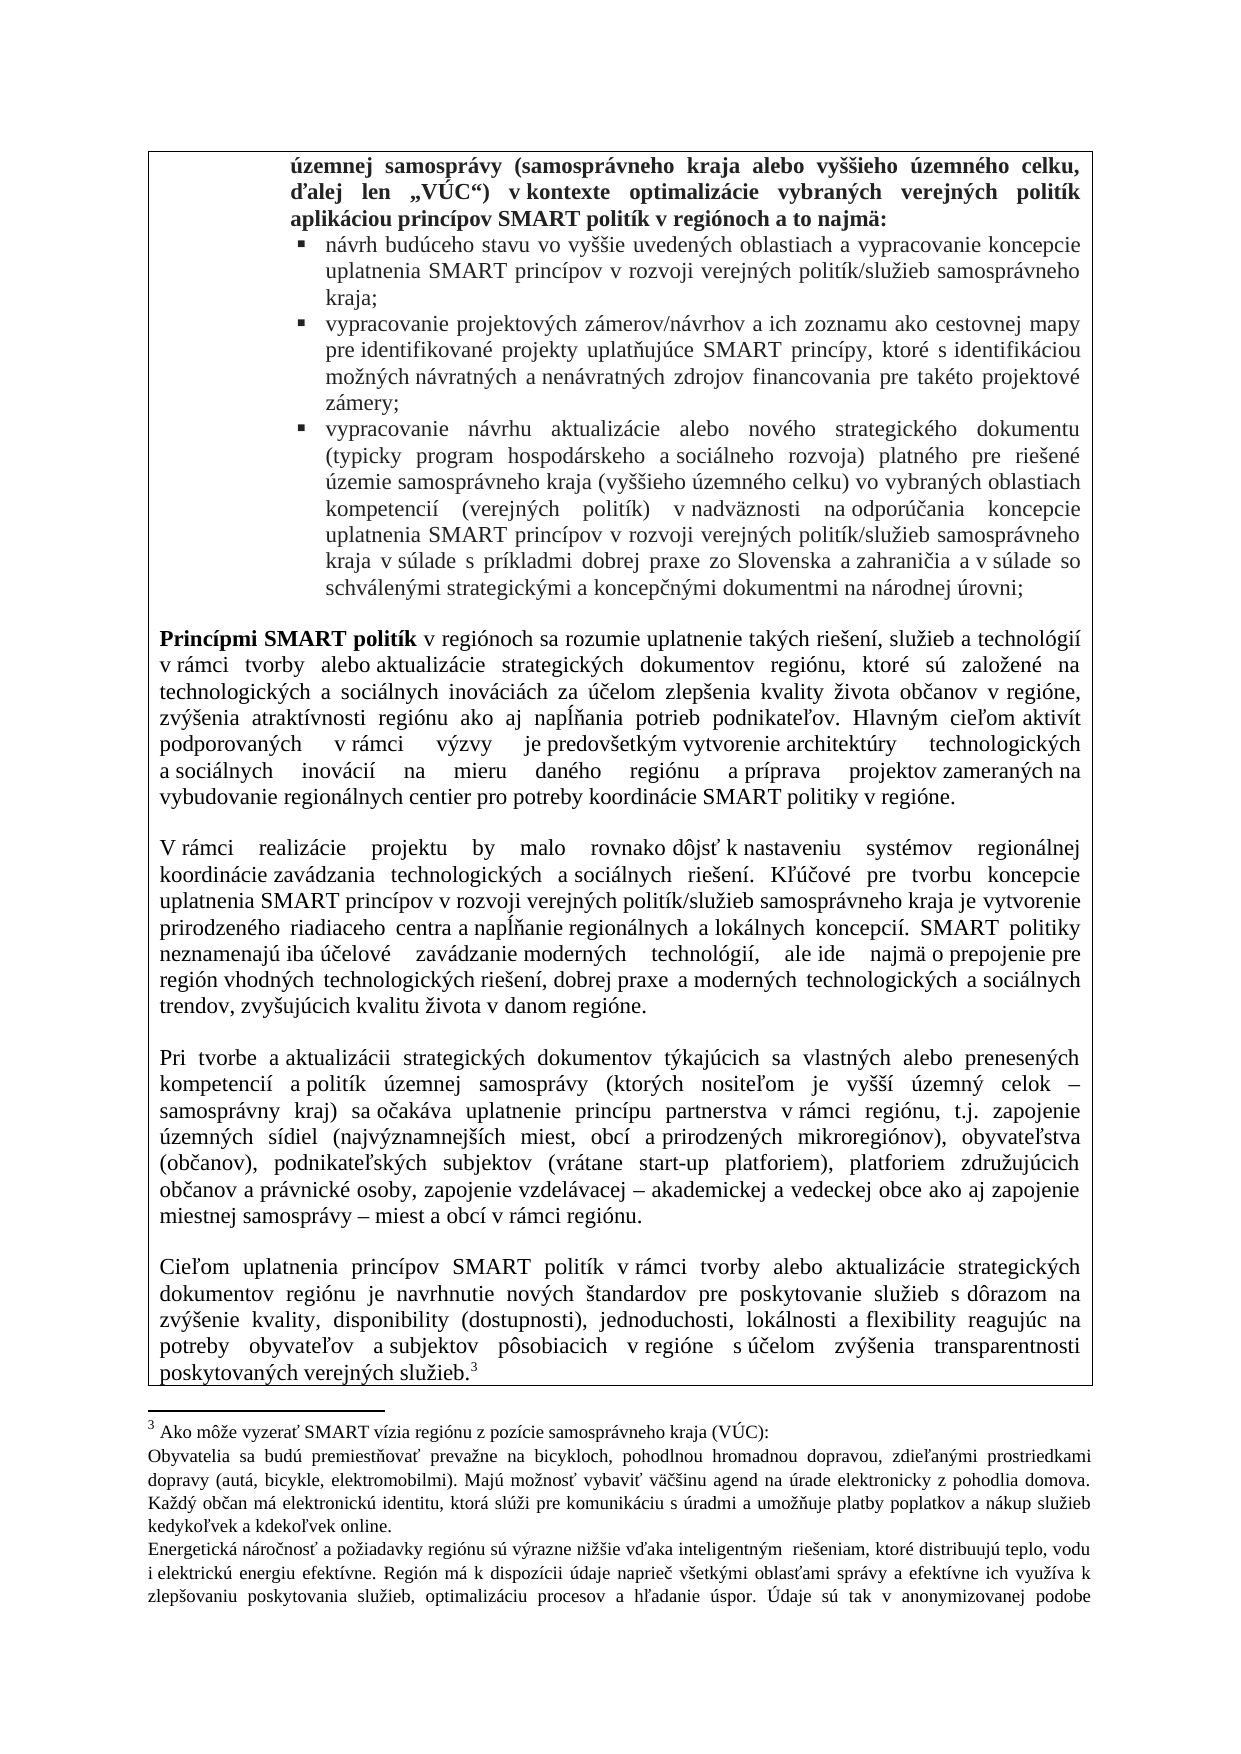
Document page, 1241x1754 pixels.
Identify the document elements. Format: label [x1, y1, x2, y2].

table_cell [149, 152, 1092, 1385]
